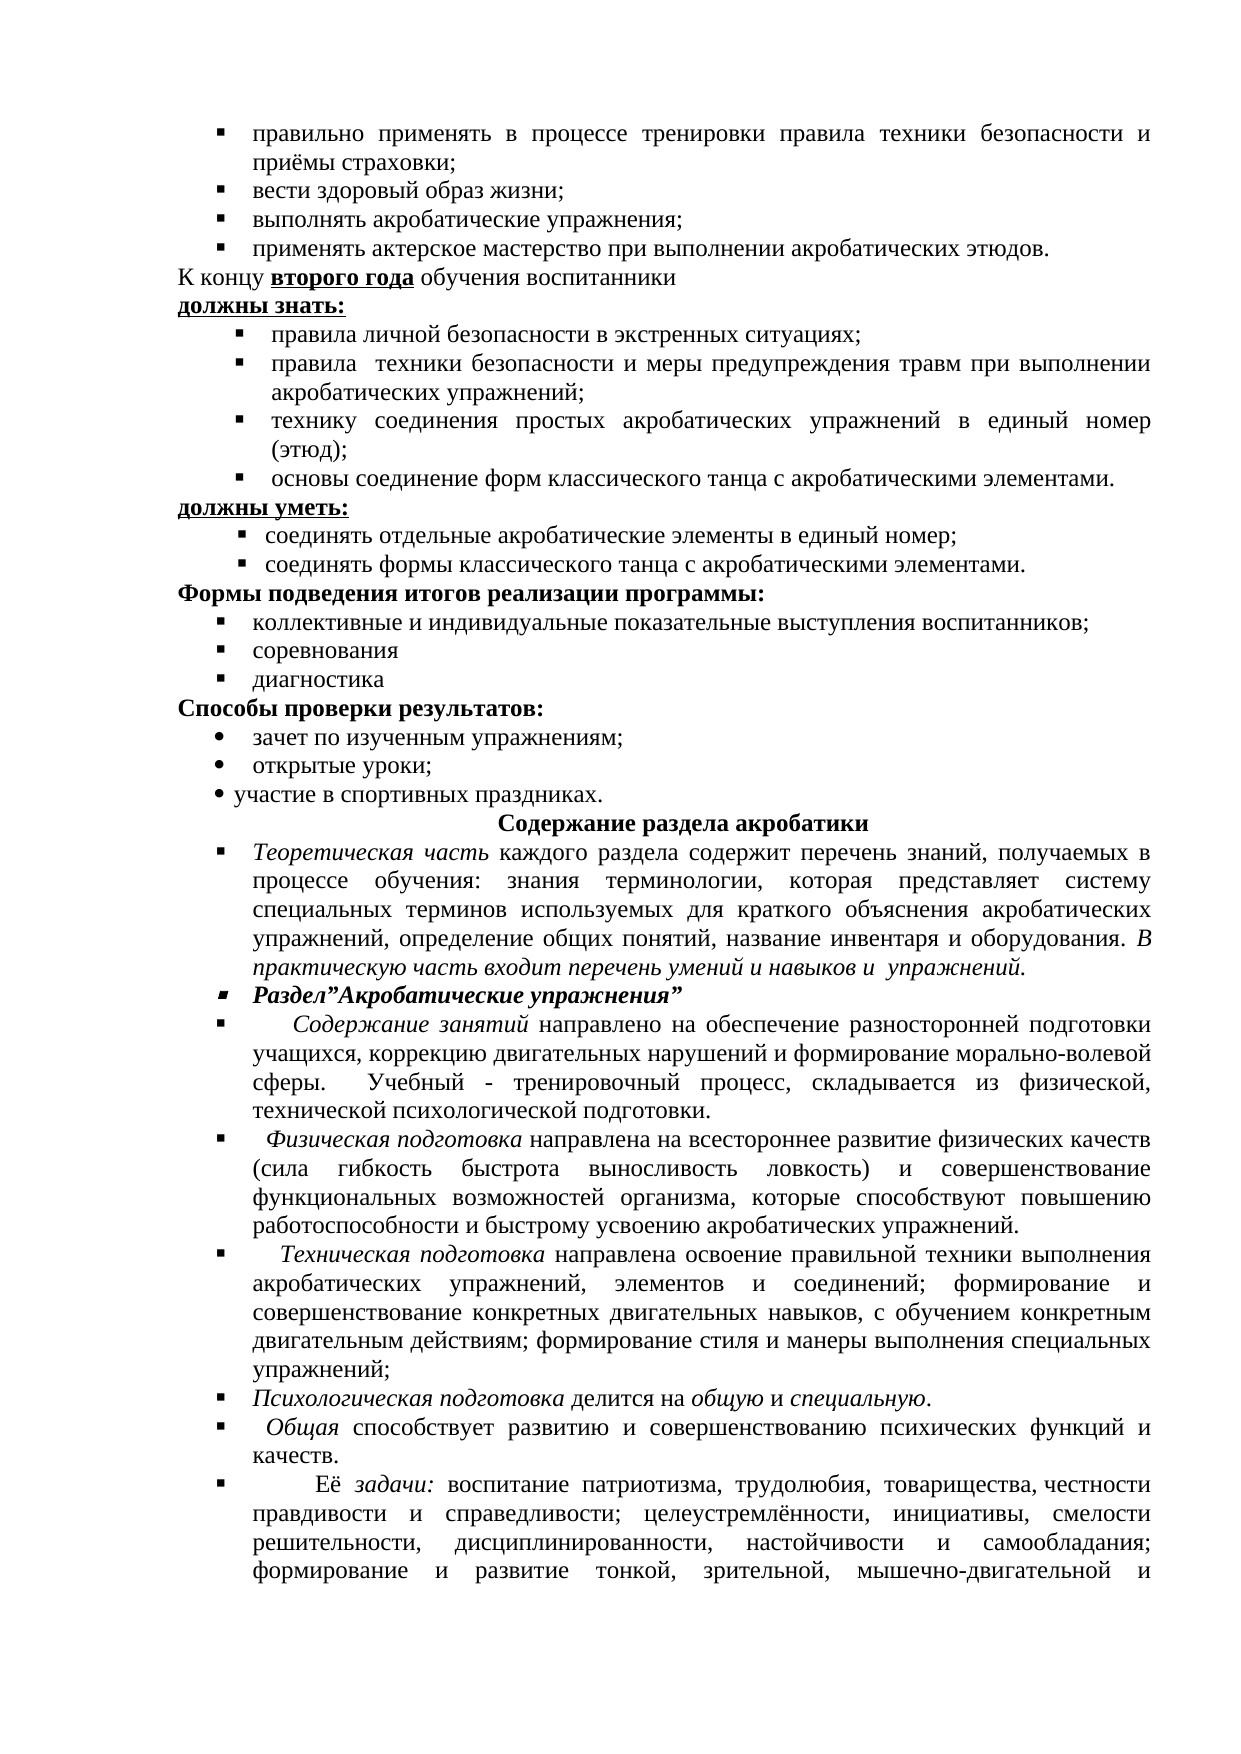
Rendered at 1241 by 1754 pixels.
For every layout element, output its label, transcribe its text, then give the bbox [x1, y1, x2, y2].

list соревнования [215, 636, 1152, 664]
list Физическая подготовка направлена на всестороннее развитие физических качеств (сила гибкость быстрота выносливость ловкость) и совершенствование функциональных возможностей организма, которые способствуют повышению работоспособности и быстрому усвоению акробатических упражнений. [215, 1124, 1152, 1239]
list зачет по изученным упражнениям; [215, 722, 1152, 751]
list диагностика [215, 664, 1152, 693]
text должны знать: [177, 291, 1152, 319]
text Способы проверки результатов: [177, 693, 1152, 722]
list коллективные и индивидуальные показательные выступления воспитанников; [215, 607, 1152, 636]
list Раздел”Акробатические упражнения” [215, 981, 1152, 1009]
list технику соединения простых акробатических упражнений в единый номер (этюд); [233, 406, 1152, 463]
list открытые уроки; [215, 751, 1152, 779]
text Формы подведения итогов реализации программы: [177, 578, 1152, 607]
list соединять формы классического танца с акробатическими элементами. [236, 549, 1152, 578]
list Психологическая подготовка делится на общую и специальную. [215, 1383, 1152, 1412]
text Содержание раздела акробатики [215, 808, 1152, 837]
text К концу второго года обучения воспитанники [177, 262, 1152, 291]
list участие в спортивных праздниках. [215, 779, 1152, 808]
list Теоретическая часть каждого раздела содержит перечень знаний, получаемых в процессе обучения: знания терминологии, которая представляет систему специальных терминов используемых для краткого объяснения акробатических упражнений, определение общих понятий, название инвентаря и оборудования. В практическую часть входит перечень умений и навыков и упражнений. [215, 837, 1152, 981]
list выполнять акробатические упражнения; [215, 204, 1152, 233]
list правила личной безопасности в экстренных ситуациях; [233, 319, 1152, 348]
list правильно применять в процессе тренировки правила техники безопасности и приёмы страховки; [215, 118, 1152, 176]
list основы соединение форм классического танца с акробатическими элементами. [233, 463, 1152, 492]
list Общая способствует развитию и совершенствованию психических функций и качеств. [215, 1412, 1152, 1469]
list Техническая подготовка направлена освоение правильной техники выполнения акробатических упражнений, элементов и соединений; формирование и совершенствование конкретных двигательных навыков, с обучением конкретным двигательным действиям; формирование стиля и манеры выполнения специальных упражнений; [215, 1239, 1152, 1383]
list правила техники безопасности и меры предупреждения травм при выполнении акробатических упражнений; [233, 348, 1152, 406]
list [215, 1469, 1152, 1584]
list применять актерское мастерство при выполнении акробатических этюдов. [215, 233, 1152, 262]
list вести здоровый образ жизни; [215, 176, 1152, 204]
text должны уметь: [177, 492, 1152, 521]
list соединять отдельные акробатические элементы в единый номер; [236, 521, 1152, 549]
list Содержание занятий направлено на обеспечение разносторонней подготовки учащихся, коррекцию двигательных нарушений и формирование морально-волевой сферы. Учебный - тренировочный процесс, складывается из физической, технической психологической подготовки. [215, 1009, 1152, 1124]
